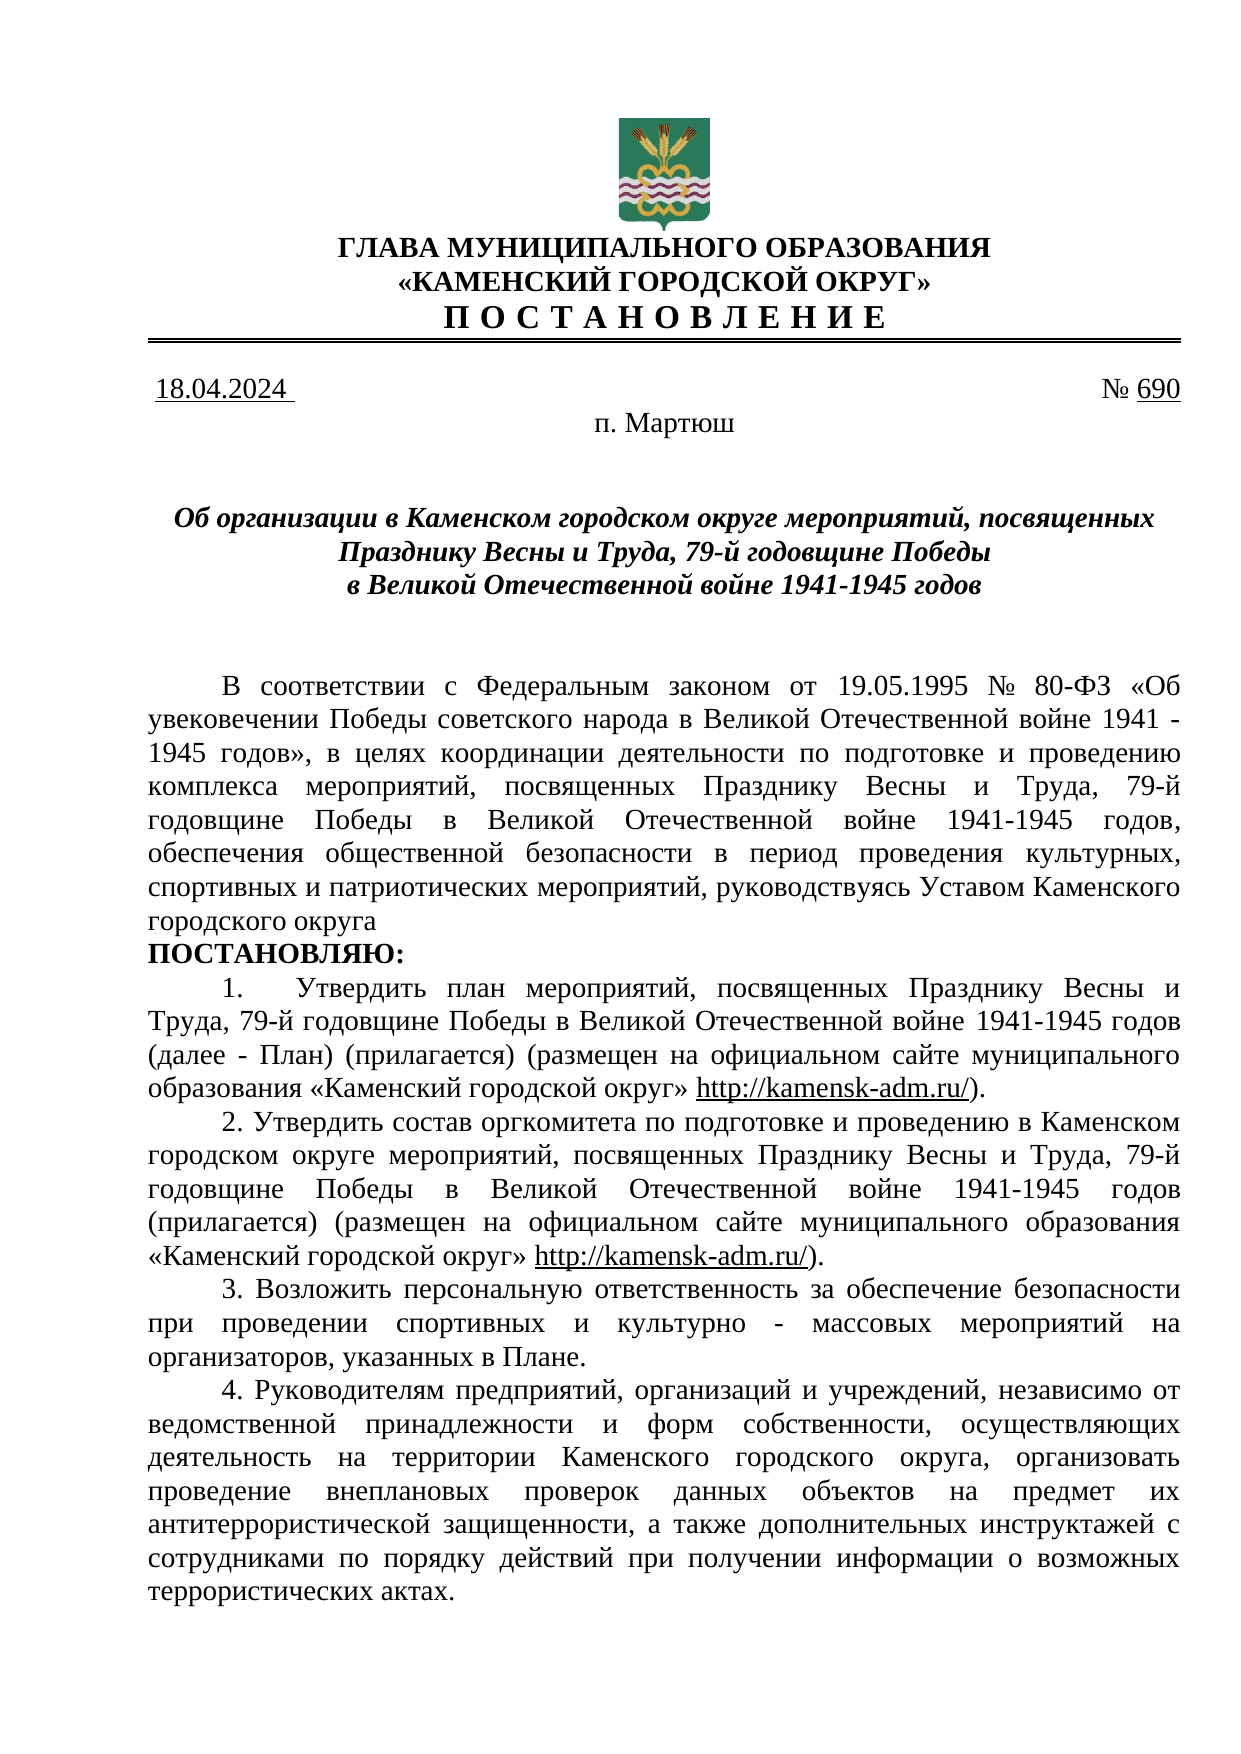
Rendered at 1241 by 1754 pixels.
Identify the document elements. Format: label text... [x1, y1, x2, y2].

text 1. Утвердить план мероприятий, посвященных Празднику Весны и Труда, 79-й годовщине Победы в Великой Отечественной войне 1941-1945 годов (далее - План) (прилагается) (размещен на официальном сайте муниципального образования «Каменский городской округ» http://kamensk-adm.ru/). [148, 970, 1181, 1104]
text 3. Возложить персональную ответственность за обеспечение безопасности при проведении спортивных и культурно - массовых мероприятий на организаторов, указанных в Плане. [148, 1272, 1181, 1372]
text 18.04.2024 № 690 [148, 372, 1181, 405]
text в Великой Отечественной войне 1941-1945 годов [148, 567, 1181, 601]
text 2. Утвердить состав оргкомитета по подготовке и проведению в Каменском городском округе мероприятий, посвященных Празднику Весны и Труда, 79-й годовщине Победы в Великой Отечественной войне 1941-1945 годов (прилагается) (размещен на официальном сайте муниципального образования «Каменский городской округ» http://kamensk-adm.ru/). [148, 1104, 1181, 1272]
text ГЛАВА МУНИЦИПАЛЬНОГО ОБРАЗОВАНИЯ [148, 231, 1181, 264]
text ПОСТАНОВЛЯЮ: [148, 936, 1181, 970]
text п. Мартюш [148, 405, 1181, 439]
text «КАМЕНСКИЙ ГОРОДСКОЙ ОКРУГ» [148, 264, 1181, 298]
text ПОСТАНОВЛЕНИЕ [148, 298, 1181, 338]
text Об организации в Каменском городском округе мероприятий, посвященных Празднику Весны и Труда, 79-й годовщине Победы [148, 500, 1181, 567]
text В соответствии с Федеральным законом от 19.05.1995 № 80-ФЗ «Об увековечении Победы советского народа в Великой Отечественной войне 1941 - 1945 годов», в целях координации деятельности по подготовке и проведению комплекса мероприятий, посвященных Празднику Весны и Труда, 79-й годовщине Победы в Великой Отечественной войне 1941-1945 годов, обеспечения общественной безопасности в период проведения культурных, спортивных и патриотических мероприятий, руководствуясь Уставом Каменского городского округа [148, 668, 1181, 936]
text 4. Руководителям предприятий, организаций и учреждений, независимо от ведомственной принадлежности и форм собственности, осуществляющих деятельность на территории Каменского городского округа, организовать проведение внеплановых проверок данных объектов на предмет их антитеррористической защищенности, а также дополнительных инструктажей с сотрудниками по порядку действий при получении информации о возможных террористических актах. [148, 1372, 1181, 1607]
picture [618, 118, 710, 231]
